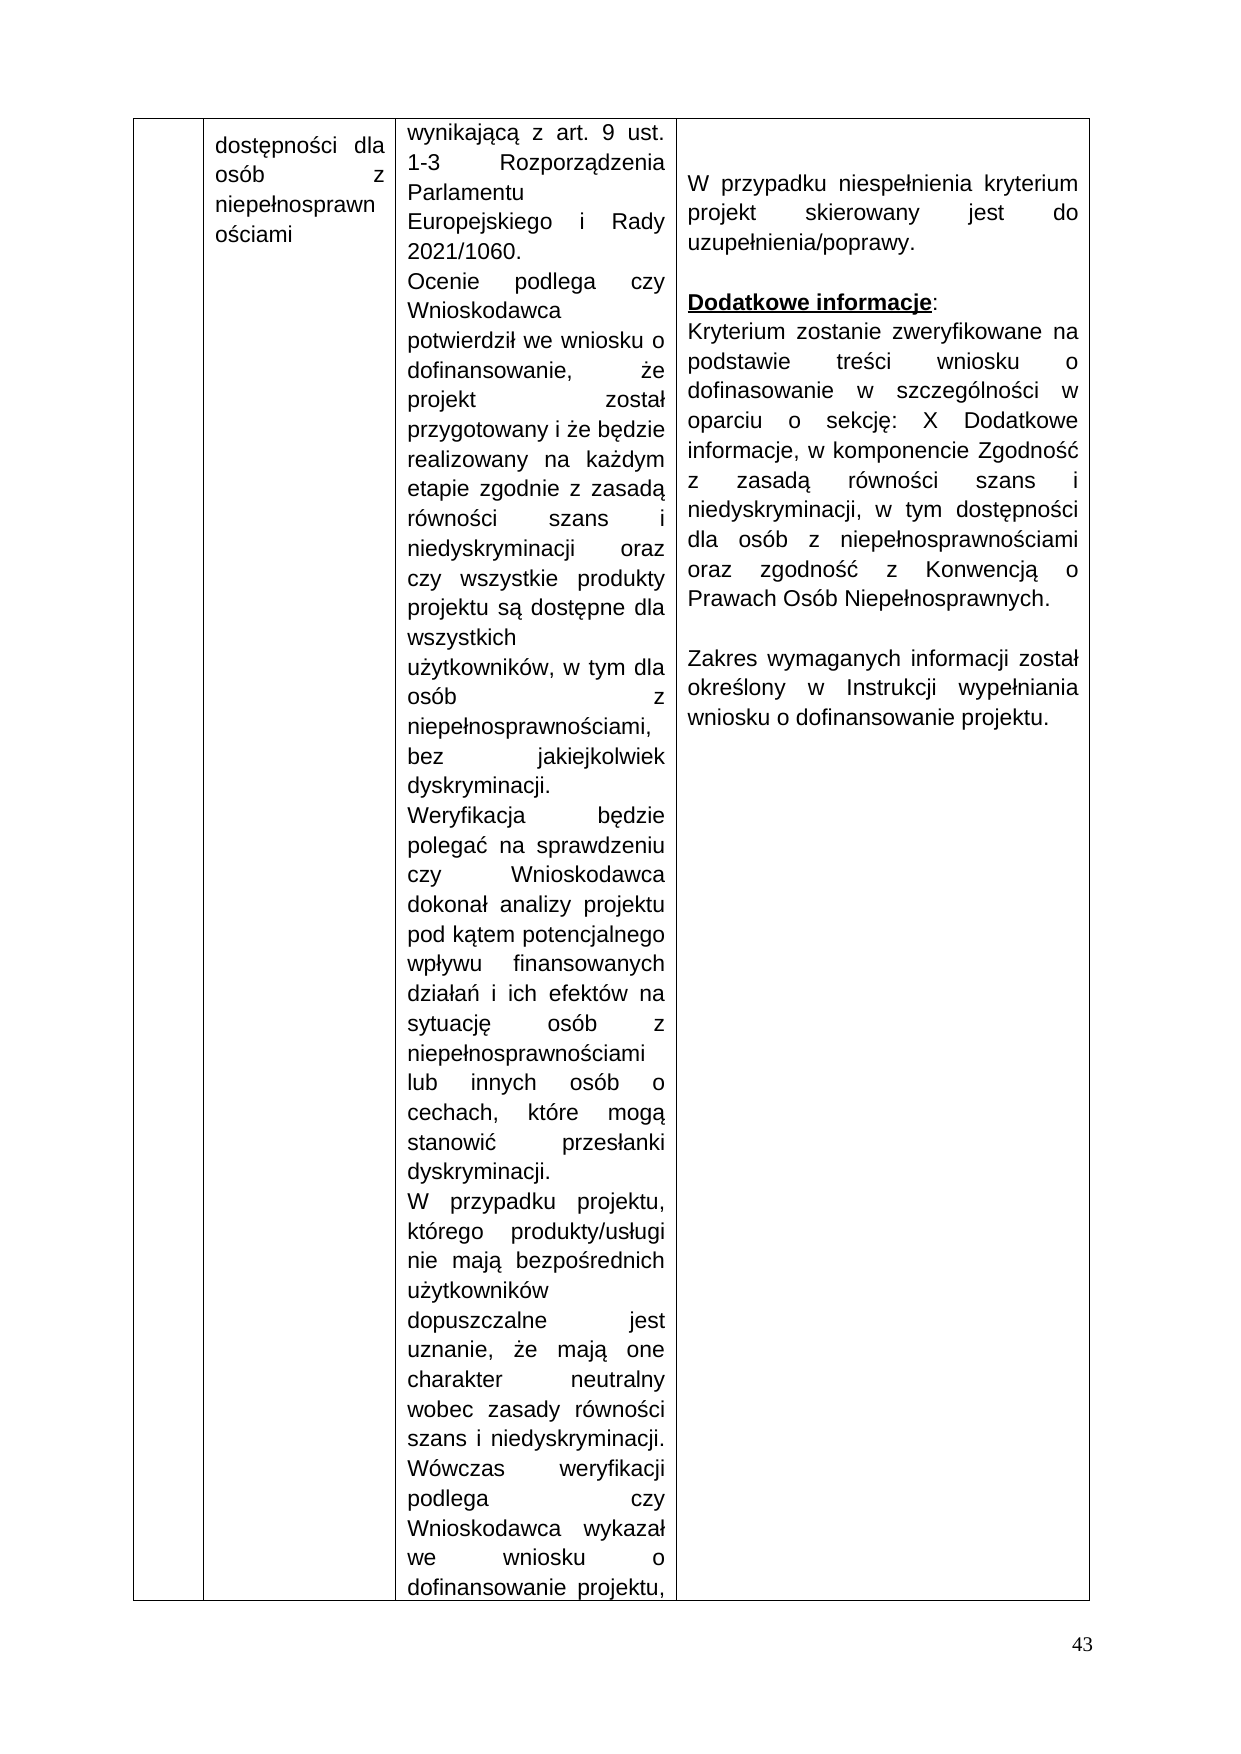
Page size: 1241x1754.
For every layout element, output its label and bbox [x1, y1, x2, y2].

table_cell [396, 119, 676, 1600]
table_cell [134, 119, 203, 1600]
table_cell [677, 119, 1089, 1600]
table_cell [204, 119, 395, 1600]
